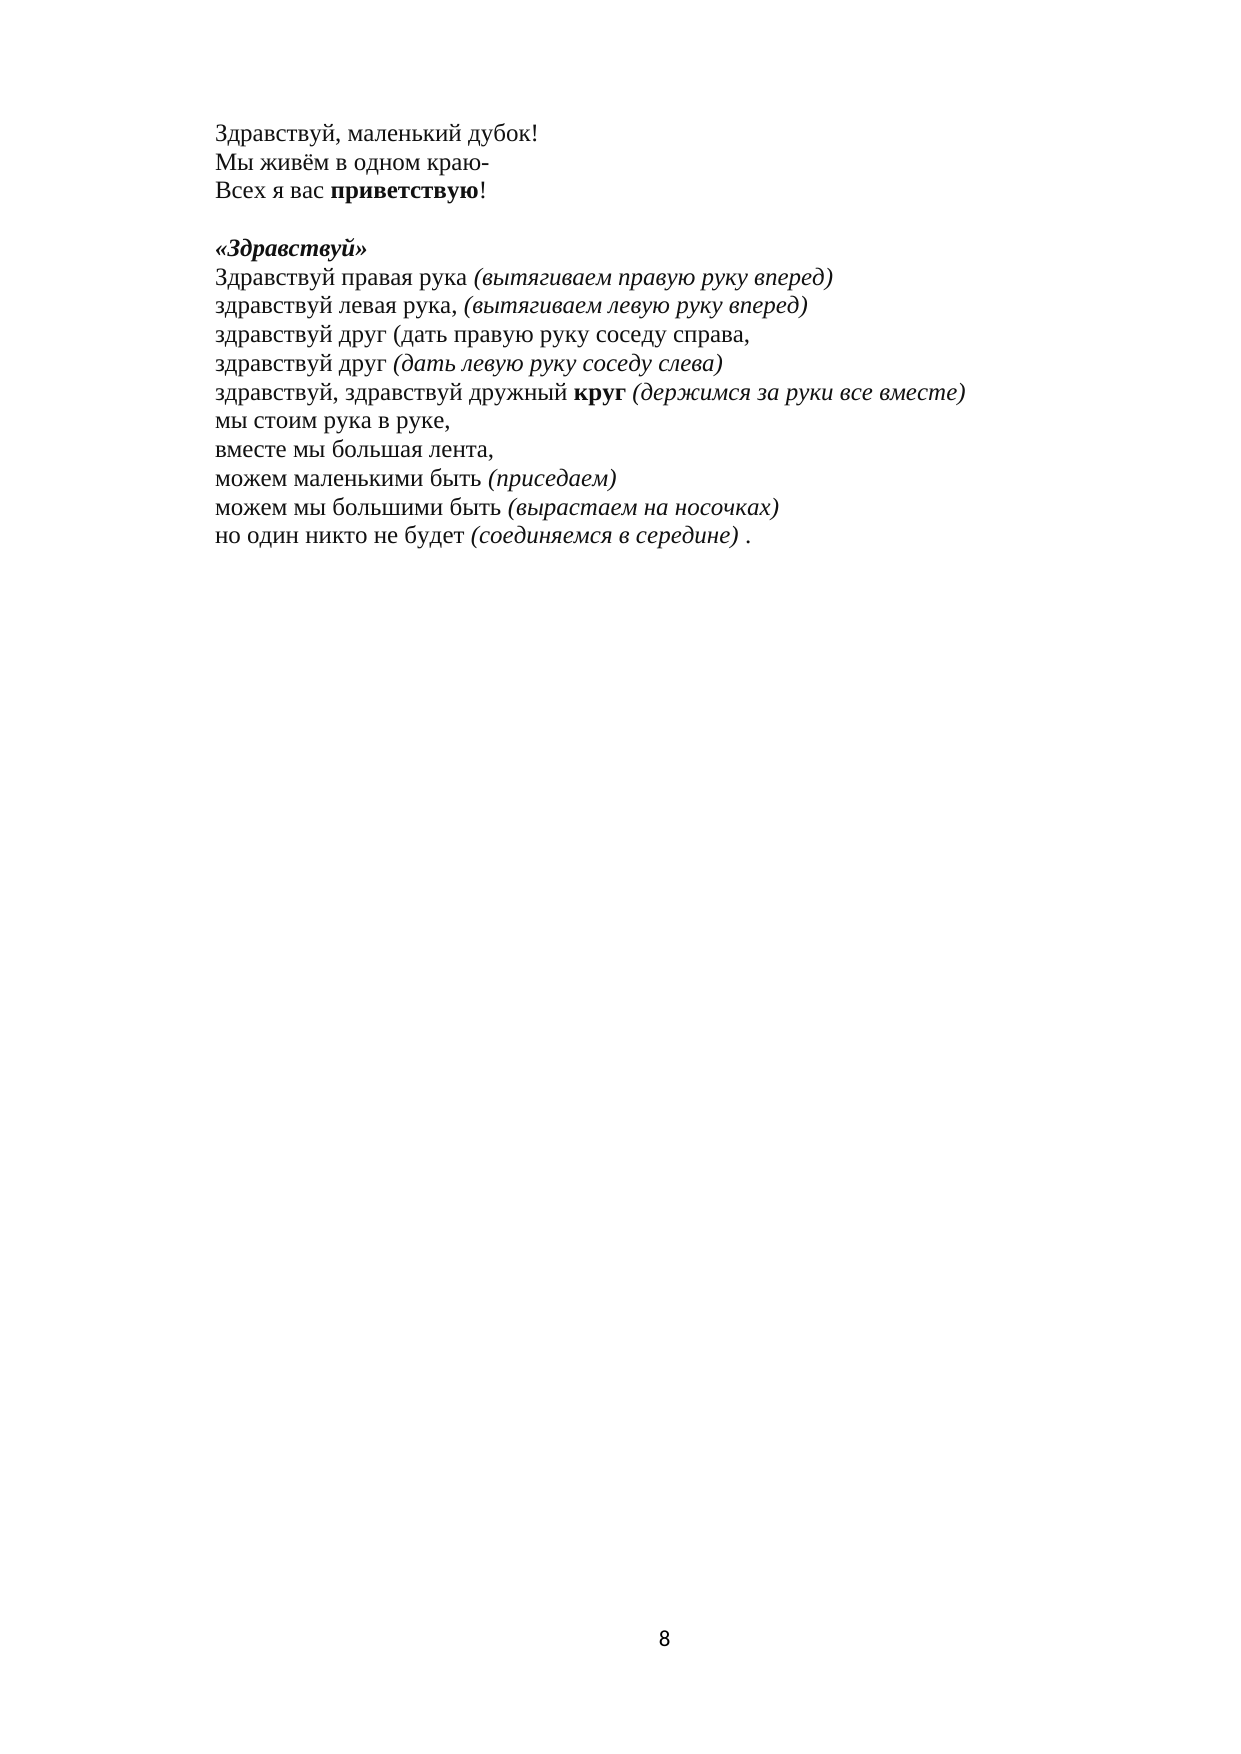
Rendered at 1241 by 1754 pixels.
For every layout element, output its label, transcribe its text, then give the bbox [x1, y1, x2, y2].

text здравствуй друг (дать правую руку соседу справа, [177, 319, 1152, 348]
text можем мы большими быть (вырастаем на носочках) [177, 492, 1152, 521]
text вместе мы большая лента, [177, 434, 1152, 463]
text Мы живём в одном краю- [177, 147, 1152, 176]
text можем маленькими быть (приседаем) [177, 463, 1152, 492]
text здравствуй, здравствуй дружный круг (держимся за руки все вместе) [177, 377, 1152, 406]
text Здравствуй, маленький дубок! [177, 118, 1152, 147]
text Здравствуй правая рука (вытягиваем правую руку вперед) [177, 262, 1152, 291]
text здравствуй левая рука, (вытягиваем левую руку вперед) [177, 291, 1152, 319]
text Всех я вас приветствую! [177, 176, 1152, 204]
text мы стоим рука в руке, [177, 406, 1152, 434]
text но один никто не будет (соединяемся в середине) . [177, 521, 1152, 549]
text здравствуй друг (дать левую руку соседу слева) [177, 348, 1152, 377]
text «Здравствуй» [177, 233, 1152, 262]
